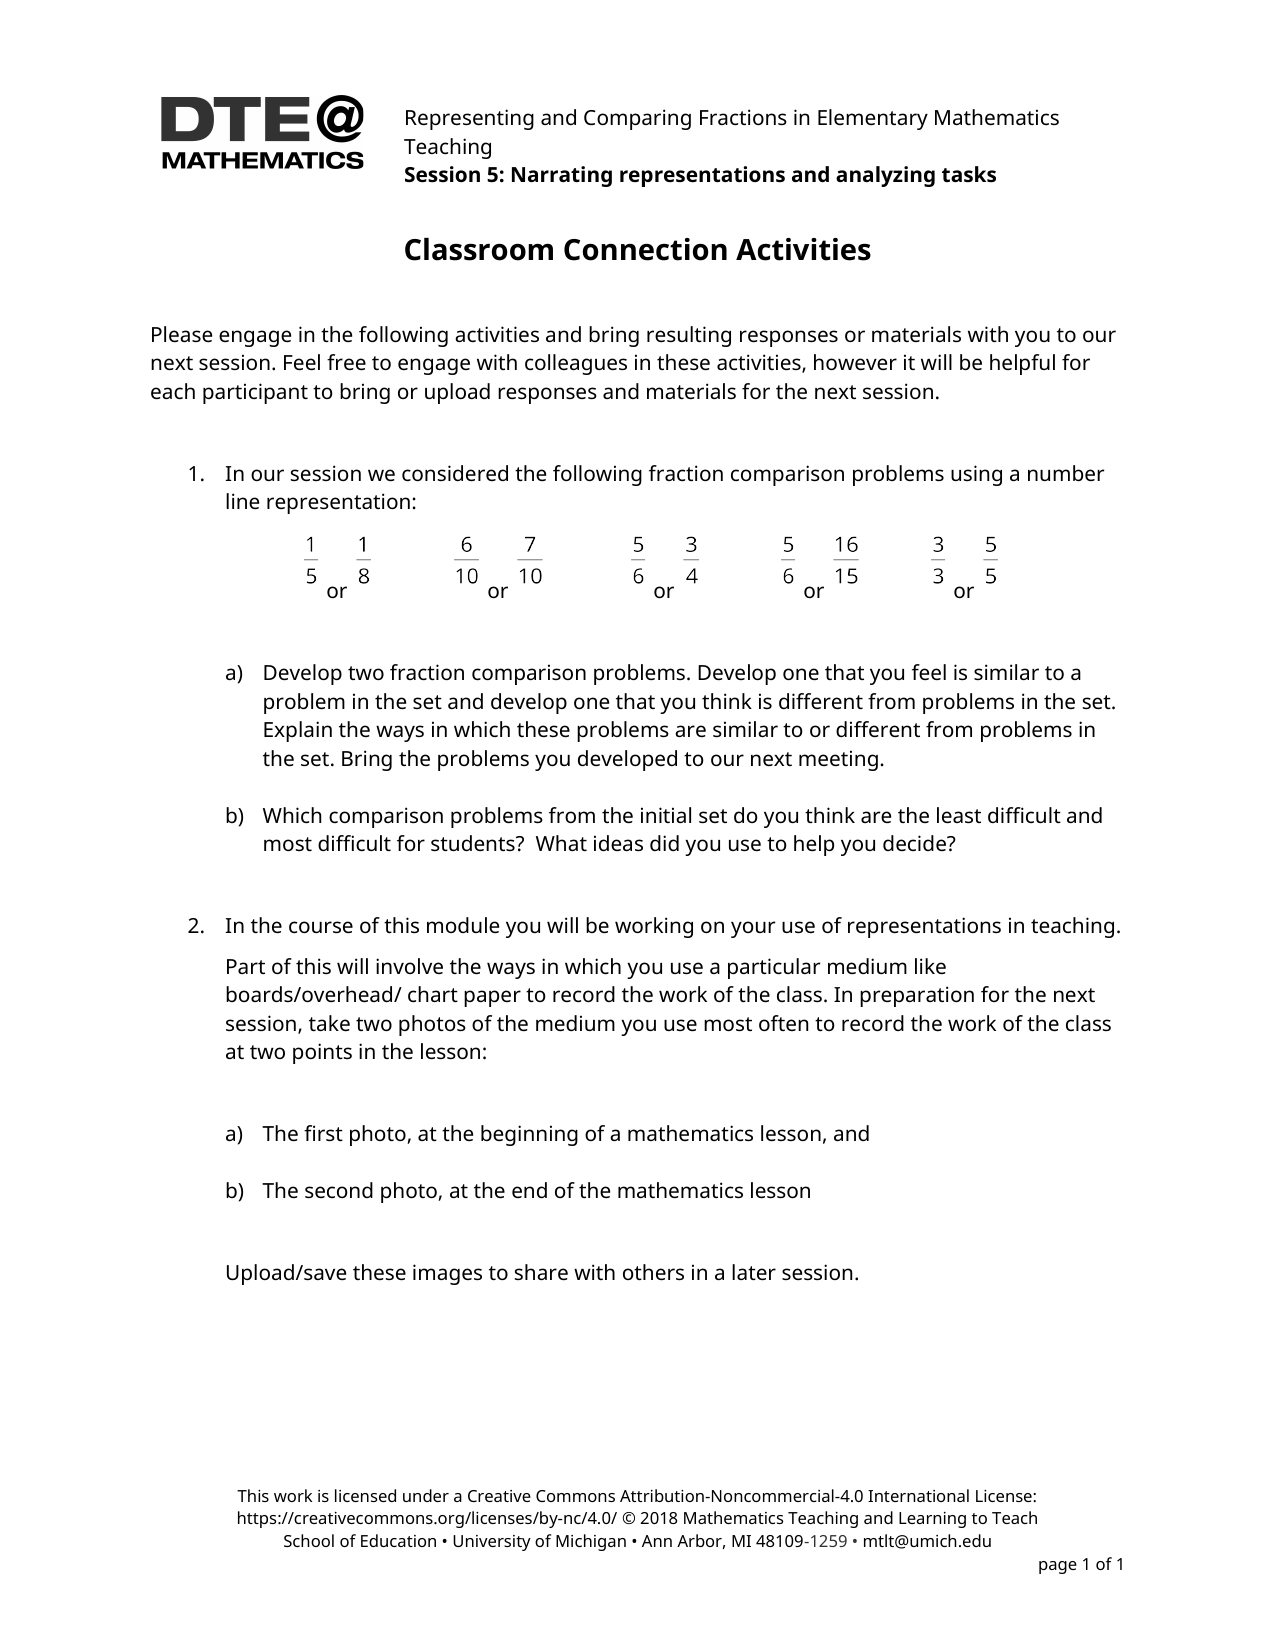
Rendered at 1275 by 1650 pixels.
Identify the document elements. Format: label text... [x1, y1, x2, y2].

picture [161, 95, 364, 169]
list In the course of this module you will be working on your use of representations in teaching. [187, 911, 1125, 939]
list The first photo, at the beginning of a mathematics lesson, and [225, 1119, 1125, 1148]
text or or or or or [225, 528, 1125, 605]
text Part of this will involve the ways in which you use a particular medium like boards/overhead/ chart paper to record the work of the class. In preparation for the next session, take two photos of the medium you use most often to record the work of the class at two points in the lesson: [225, 952, 1125, 1066]
text Classroom Connection Activities [150, 230, 1125, 269]
list In our session we considered the following fraction comparison problems using a number line representation: [187, 459, 1125, 516]
list The second photo, at the end of the mathematics lesson [225, 1176, 1125, 1204]
text Please engage in the following activities and bring resulting responses or materials with you to our next session. Feel free to engage with colleagues in these activities, however it will be helpful for each participant to bring or upload responses and materials for the next session. [150, 320, 1125, 405]
list Which comparison problems from the initial set do you think are the least difficult and most difficult for students? What ideas did you use to help you decide? [225, 801, 1125, 858]
text Upload/save these images to share with others in a later session. [225, 1258, 1125, 1286]
list Develop two fraction comparison problems. Develop one that you feel is similar to a problem in the set and develop one that you think is different from problems in the set. Explain the ways in which these problems are similar to or different from problems in the set. Bring the problems you developed to our next meeting. [225, 658, 1125, 772]
